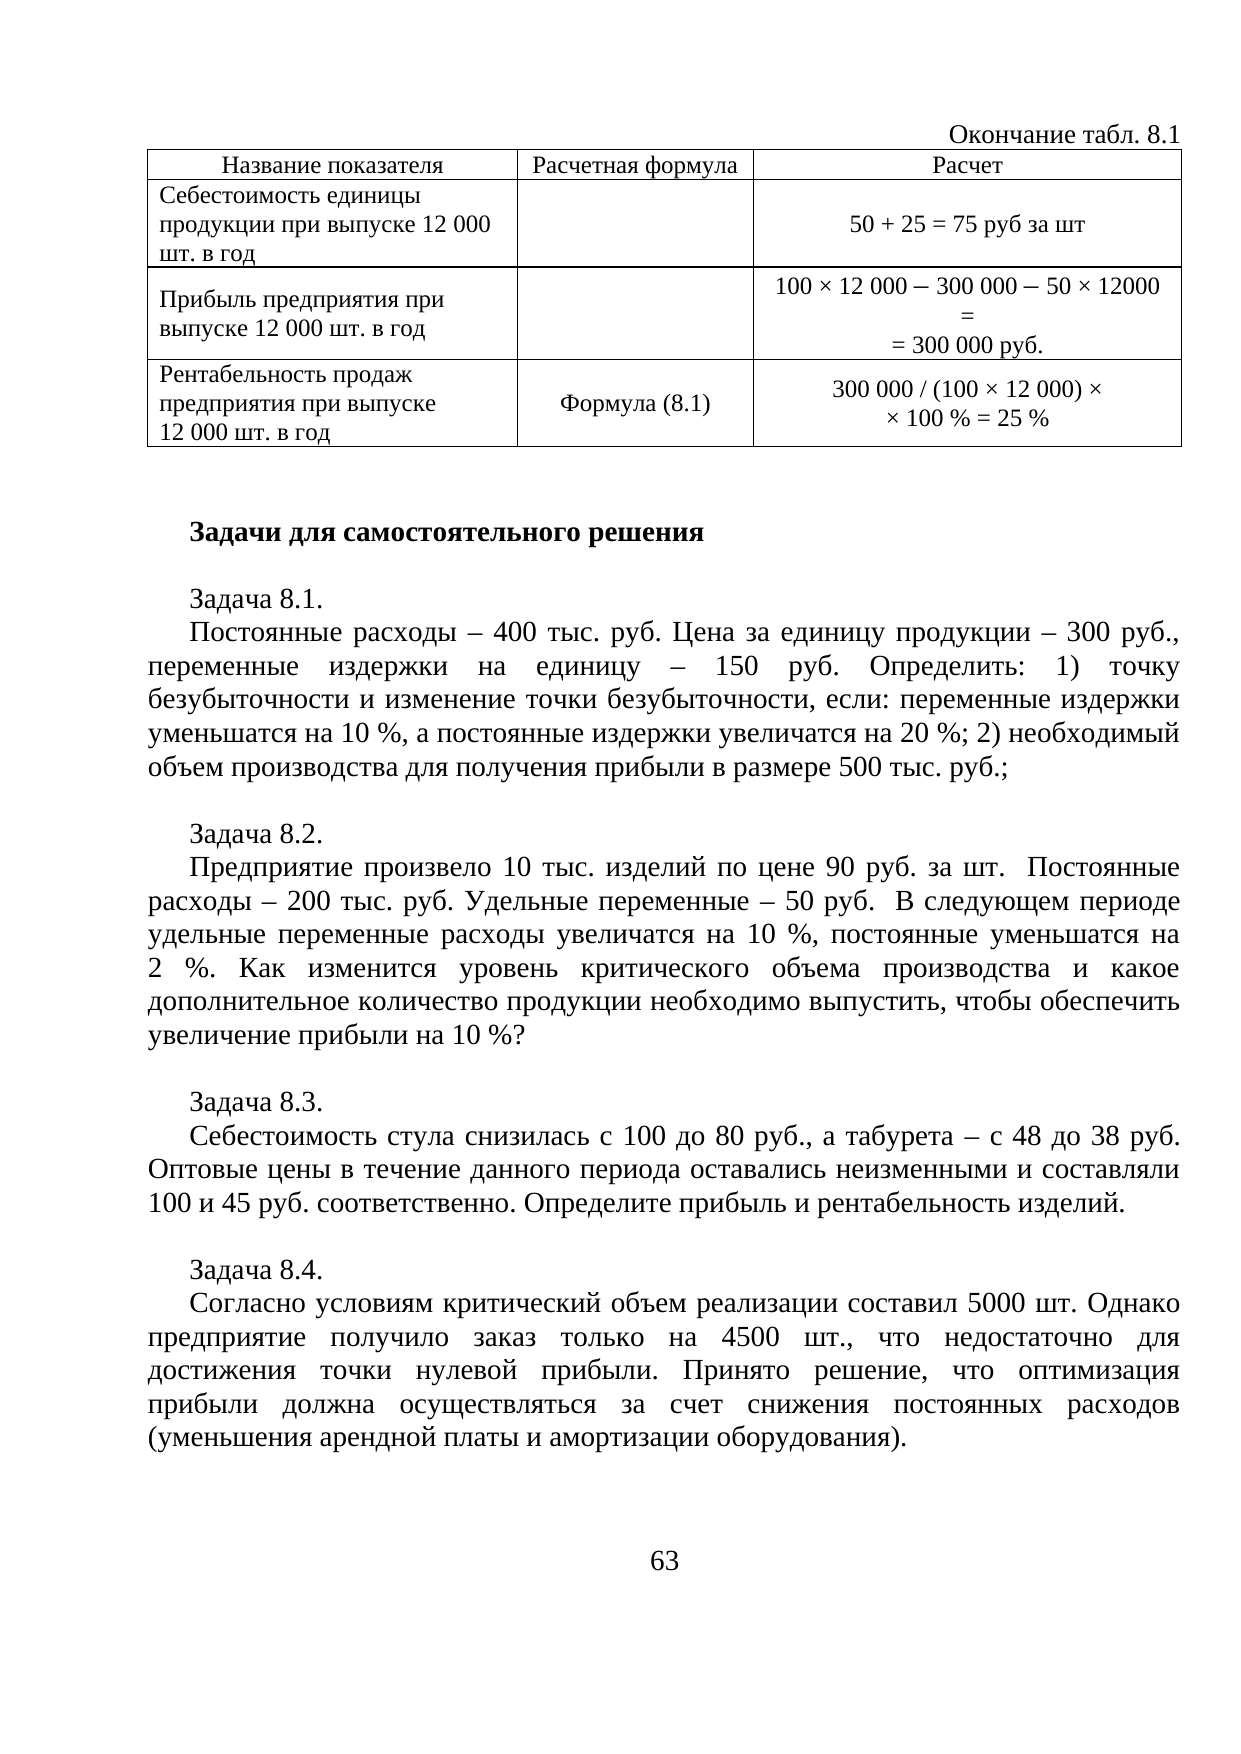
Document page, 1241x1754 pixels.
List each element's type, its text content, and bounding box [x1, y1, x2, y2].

text Постоянные расходы – 400 тыс. руб. Цена за единицу продукции – 300 руб., переменные издержки на единицу – 150 руб. Определить: 1) точку безубыточности и изменение точки безубыточности, если: переменные издержки уменьшатся на 10 %, а постоянные издержки увеличатся на 20 %; 2) необходимый объем производства для получения прибыли в размере 500 тыс. руб.; [148, 614, 1181, 782]
table_cell 300 000 / (100 × 12 000) × × 100 % = 25 % [754, 360, 1181, 446]
table_header Расчет [754, 150, 1181, 179]
text Задачи для самостоятельного решения [148, 514, 1181, 547]
text Задача 8.2. [148, 816, 1181, 849]
table_cell 100 × 12 000 – 300 000 – 50 × 12000 = = 300 000 руб. [754, 268, 1181, 358]
table_cell Рентабельность продаж предприятия при выпуске 12 000 шт. в год [148, 360, 517, 446]
table_cell Формула (8.1) [518, 360, 753, 446]
text Окончание табл. 8.1 [148, 118, 1181, 149]
text Задача 8.4. [148, 1252, 1181, 1285]
text Согласно условиям критический объем реализации составил 5000 шт. Однако предприятие получило заказ только на 4500 шт., что недостаточно для достижения точки нулевой прибыли. Принято решение, что оптимизация прибыли должна осуществляться за счет снижения постоянных расходов (уменьшения арендной платы и амортизации оборудования). [148, 1285, 1181, 1453]
text Задача 8.1. [148, 581, 1181, 614]
text Предприятие произвело 10 тыс. изделий по цене 90 руб. за шт. Постоянные расходы – 200 тыс. руб. Удельные переменные – 50 руб. В следующем периоде удельные переменные расходы увеличатся на 10 %, постоянные уменьшатся на 2 %. Как изменится уровень критического объема производства и какое дополнительное количество продукции необходимо выпустить, чтобы обеспечить увеличение прибыли на 10 %? [148, 849, 1181, 1051]
table_header Расчетная формула [518, 150, 753, 179]
table_cell [518, 268, 753, 358]
table_cell Себестоимость единицы продукции при выпуске 12 000 шт. в год [148, 180, 517, 266]
table_cell Прибыль предприятия при выпуске 12 000 шт. в год [148, 268, 517, 358]
text Себестоимость стула снизилась с 100 до 80 руб., а табурета – с 48 до 38 руб. Оптовые цены в течение данного периода оставались неизменными и составляли 100 и 45 руб. соответственно. Определите прибыль и рентабельность изделий. [148, 1118, 1181, 1218]
table_cell [518, 180, 753, 266]
table_header Название показателя [148, 150, 517, 179]
table_cell 50 + 25 = 75 руб за шт [754, 180, 1181, 266]
text Задача 8.3. [148, 1084, 1181, 1118]
